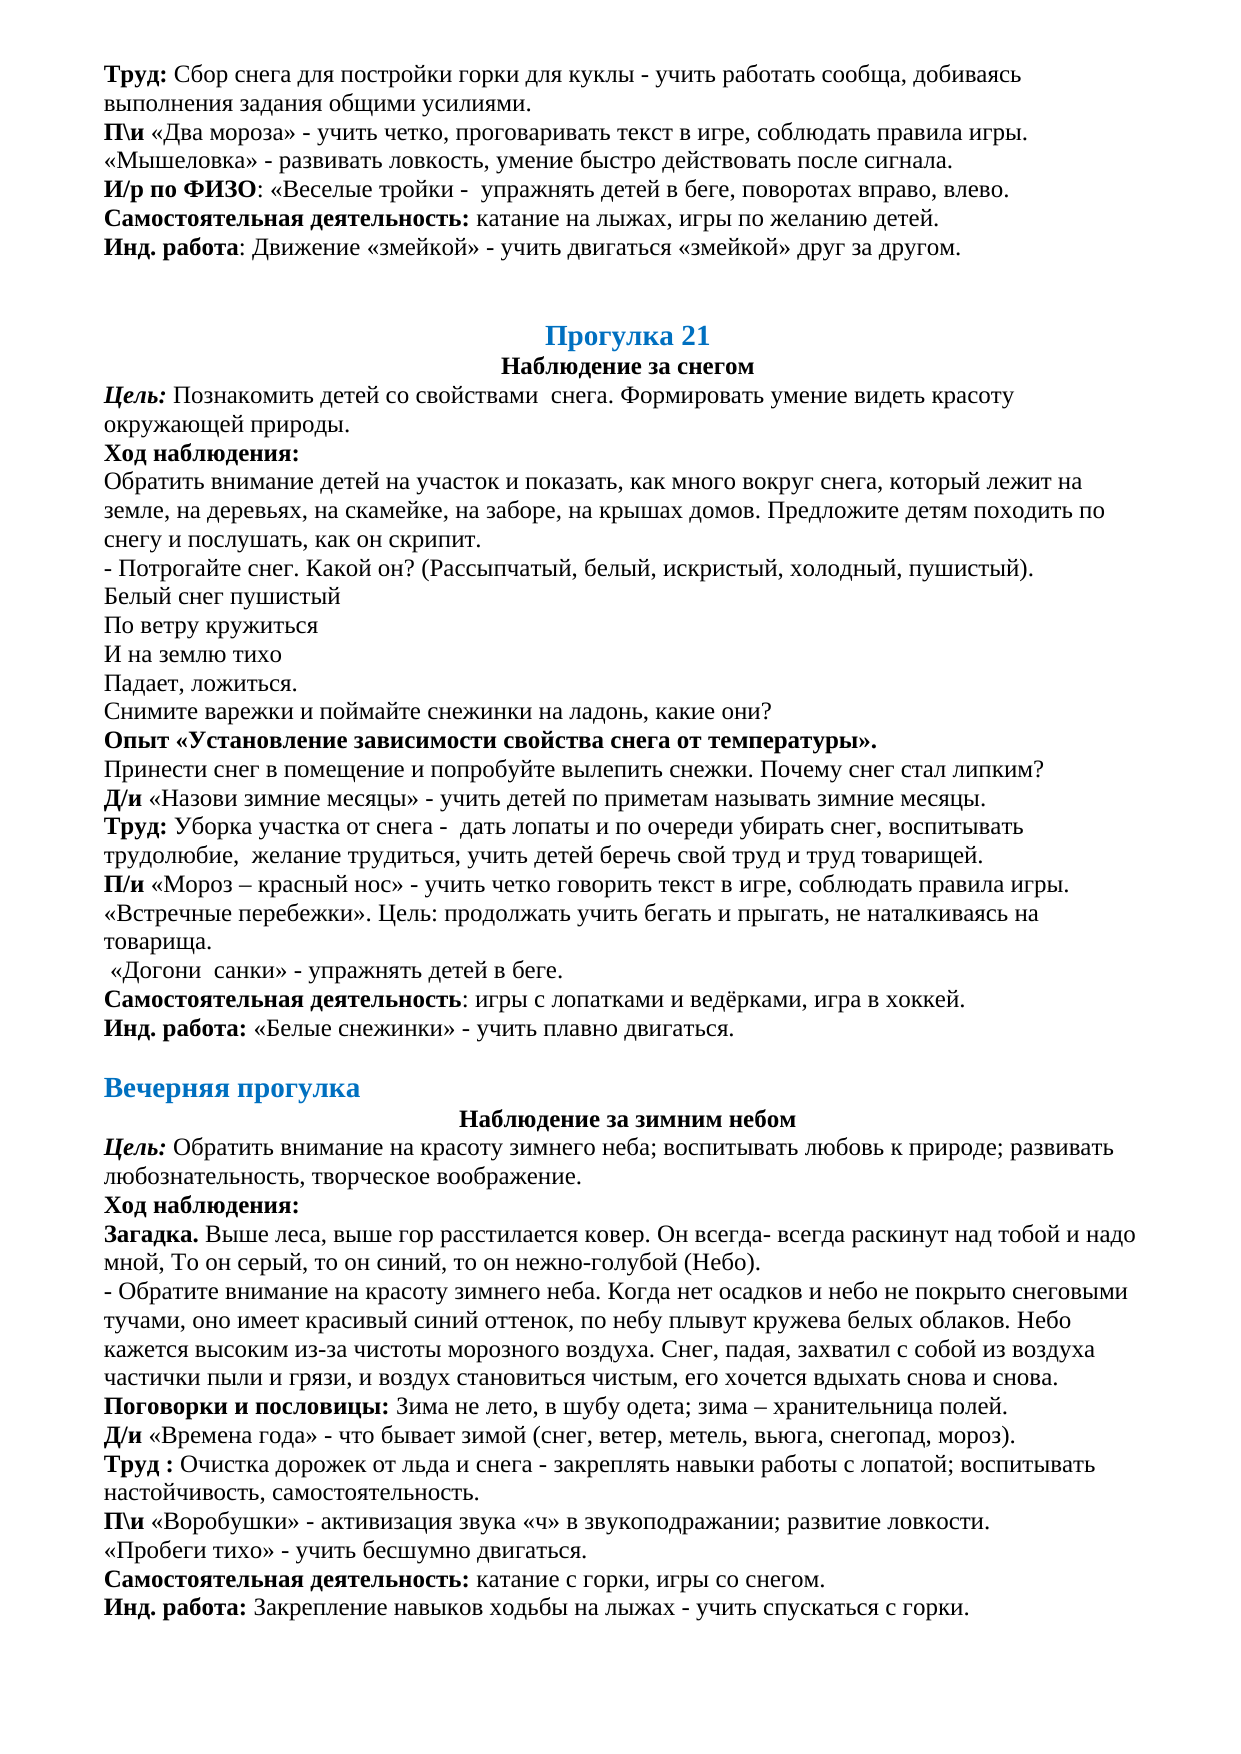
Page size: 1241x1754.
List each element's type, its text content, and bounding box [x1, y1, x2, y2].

text Самостоятельная деятельность: катание на лыжах, игры по желанию детей. [103, 203, 1152, 232]
text Загадка. Выше леса, выше гор расстилается ковер. Он всегда- всегда раскинут над тобой и надо мной, То он серый, то он синий, то он нежно-голубой (Небо). [103, 1219, 1152, 1276]
text П/и «Мороз – красный нос» - учить четко говорить текст в игре, соблюдать правила игры. [103, 869, 1152, 898]
text Прогулка 21 [103, 318, 1152, 351]
text «Догони санки» - упражнять детей в беге. [103, 955, 1152, 984]
text Цель: Познакомить детей со свойствами снега. Формировать умение видеть красоту окружающей природы. [103, 380, 1152, 438]
text П\и «Два мороза» - учить четко, проговаривать текст в игре, соблюдать правила игры. [103, 117, 1152, 145]
text Цель: Обратить внимание на красоту зимнего неба; воспитывать любовь к природе; развивать любознательность, творческое воображение. [103, 1132, 1152, 1190]
text Инд. работа: Закрепление навыков ходьбы на лыжах - учить спускаться с горки. [103, 1592, 1152, 1621]
text Д/и «Назови зимние месяцы» - учить детей по приметам называть зимние месяцы. [103, 783, 1152, 811]
text Принести снег в помещение и попробуйте вылепить снежки. Почему снег стал липким? [103, 754, 1152, 783]
text Д/и «Времена года» - что бывает зимой (снег, ветер, метель, вьюга, снегопад, мороз). [103, 1420, 1152, 1449]
text Инд. работа: Движение «змейкой» - учить двигаться «змейкой» друг за другом. [103, 232, 1152, 260]
text Самостоятельная деятельность: игры с лопатками и ведёрками, игра в хоккей. [103, 984, 1152, 1013]
text Обратить внимание детей на участок и показать, как много вокруг снега, который лежит на земле, на деревьях, на скамейке, на заборе, на крышах домов. Предложите детям походить по снегу и послушать, как он скрипит. [103, 466, 1152, 553]
text П\и «Воробушки» - активизация звука «ч» в звукоподражании; развитие ловкости. [103, 1506, 1152, 1535]
text И/р по ФИЗО: «Веселые тройки - упражнять детей в беге, поворотах вправо, влево. [103, 174, 1152, 203]
text Труд: Сбор снега для постройки горки для куклы - учить работать сообща, добиваясь выполнения задания общими усилиями. [103, 59, 1152, 117]
text Наблюдение за зимним небом [103, 1104, 1152, 1132]
text Ход наблюдения: [103, 438, 1152, 466]
text По ветру кружиться [103, 610, 1152, 639]
text Наблюдение за снегом [103, 351, 1152, 380]
text Опыт «Установление зависимости свойства снега от температуры». [103, 725, 1152, 754]
text И на землю тихо [103, 639, 1152, 668]
text Ход наблюдения: [103, 1190, 1152, 1219]
text «Мышеловка» - развивать ловкость, умение быстро действовать после сигнала. [103, 145, 1152, 174]
text «Встречные перебежки». Цель: продолжать учить бегать и прыгать, не наталкиваясь на товарища. [103, 898, 1152, 955]
text Поговорки и пословицы: Зима не лето, в шубу одета; зима – хранительница полей. [103, 1391, 1152, 1420]
text Инд. работа: «Белые снежинки» - учить плавно двигаться. [103, 1013, 1152, 1041]
text Самостоятельная деятельность: катание с горки, игры со снегом. [103, 1564, 1152, 1592]
text Вечерняя прогулка [103, 1070, 1152, 1104]
text Снимите варежки и поймайте снежинки на ладонь, какие они? [103, 696, 1152, 725]
text Труд : Очистка дорожек от льда и снега - закреплять навыки работы с лопатой; воспитывать настойчивость, самостоятельность. [103, 1449, 1152, 1506]
text «Пробеги тихо» - учить бесшумно двигаться. [103, 1535, 1152, 1564]
text - Обратите внимание на красоту зимнего неба. Когда нет осадков и небо не покрыто снеговыми тучами, оно имеет красивый синий оттенок, по небу плывут кружева белых облаков. Небо кажется высоким из-за чистоты морозного воздуха. Снег, падая, захватил с собой из воздуха частички пыли и грязи, и воздух становиться чистым, его хочется вдыхать снова и снова. [103, 1276, 1152, 1391]
text Белый снег пушистый [103, 581, 1152, 610]
text Труд: Уборка участка от снега - дать лопаты и по очереди убирать снег, воспитывать трудолюбие, желание трудиться, учить детей беречь свой труд и труд товарищей. [103, 811, 1152, 869]
text Падает, ложиться. [103, 668, 1152, 696]
text - Потрогайте снег. Какой он? (Рассыпчатый, белый, искристый, холодный, пушистый). [103, 553, 1152, 581]
